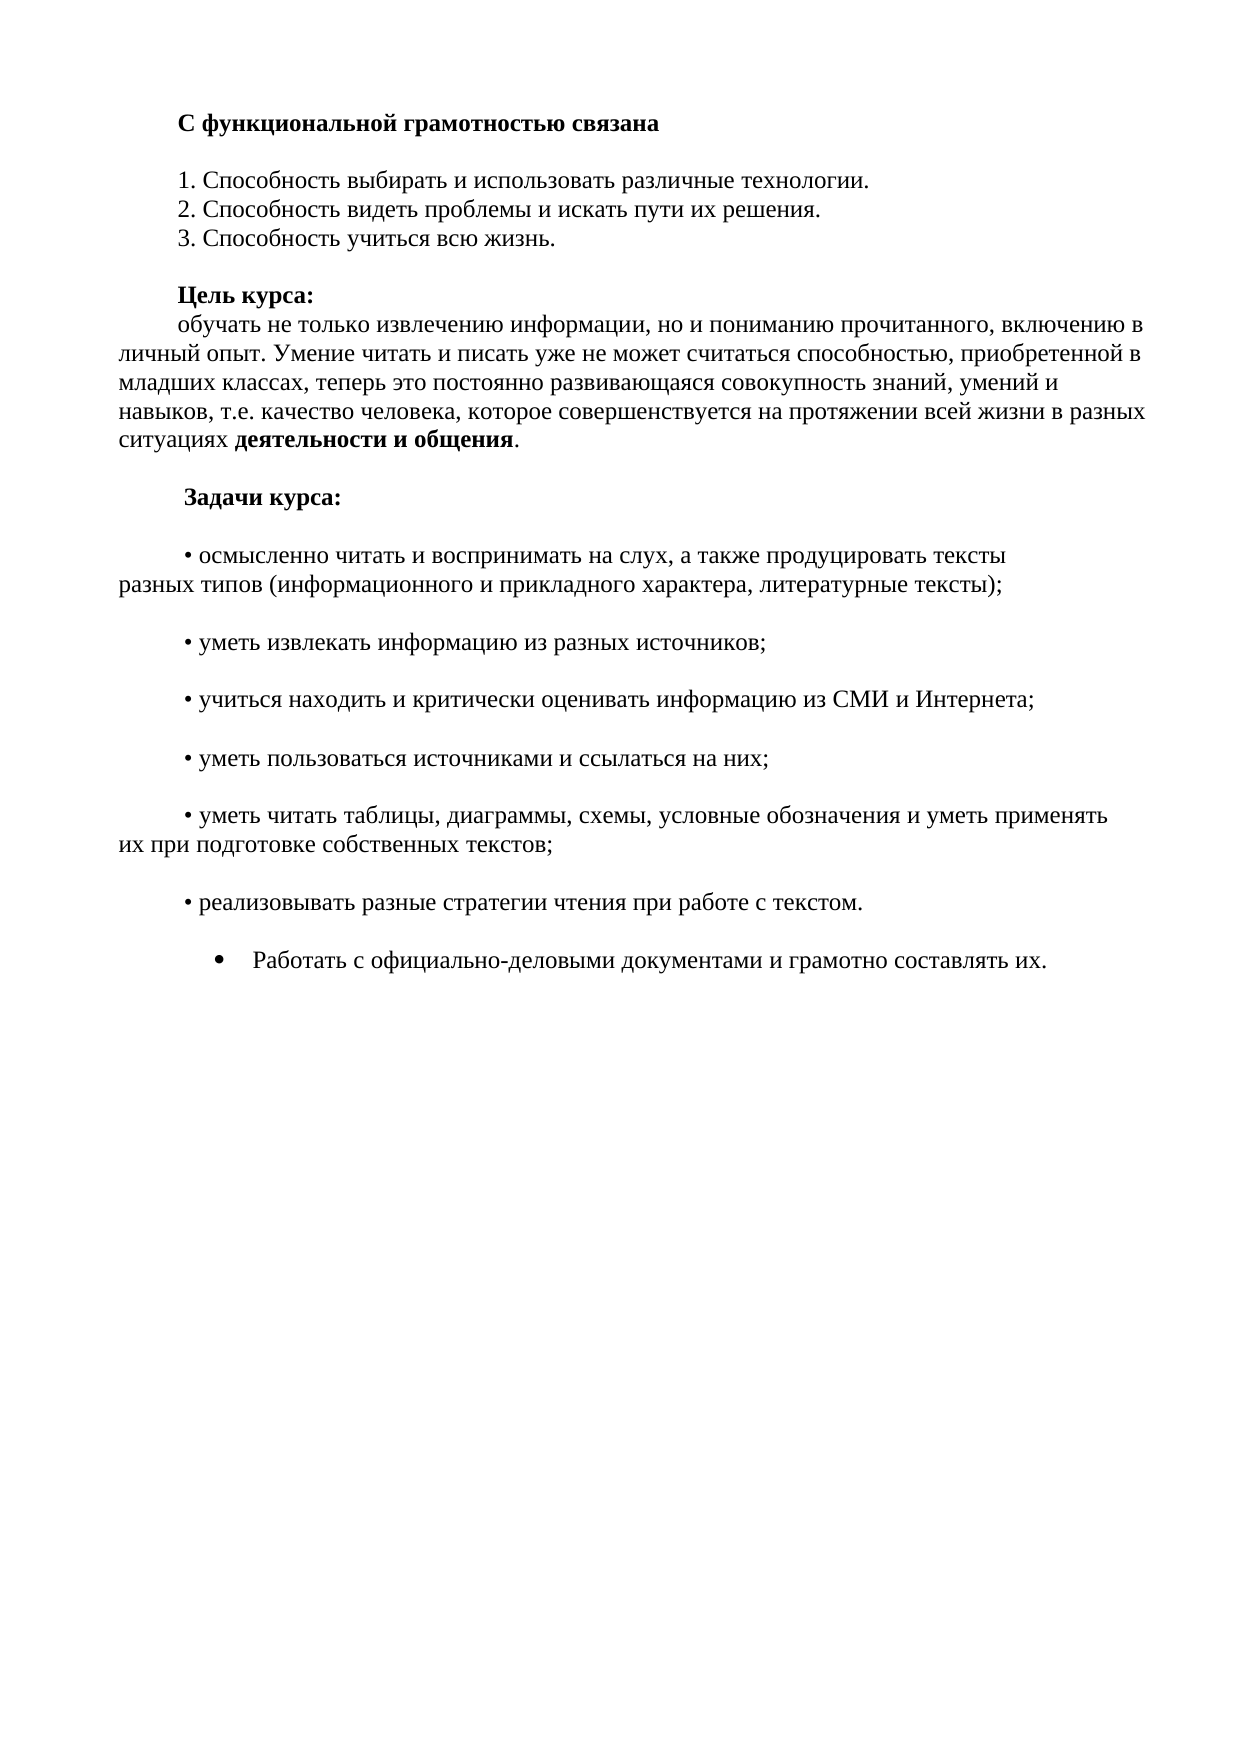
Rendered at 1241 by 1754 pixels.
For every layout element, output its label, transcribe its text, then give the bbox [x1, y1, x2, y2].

list уметь извлекать информацию из разных источников; [183, 627, 1176, 656]
list Работать с официально-деловыми документами и грамотно составлять их. [215, 945, 1176, 974]
list осмысленно читать и воспринимать на слух, а также продуцировать тексты разных типов (информационного и прикладного характера, литературные тексты); [118, 540, 1088, 597]
list учиться находить и критически оценивать информацию из СМИ и Интернета; [183, 684, 1176, 713]
list уметь читать таблицы, диаграммы, схемы, условные обозначения и уметь применять их при подготовке собственных текстов; [118, 800, 1139, 858]
text обучать не только извлечению информации, но и пониманию прочитанного, включению в личный опыт. Умение читать и писать уже не может считаться способностью, приобретенной в младших классах, теперь это постоянно развивающаяся совокупность знаний, умений и навыков, т.е. качество человека, которое совершенствуется на протяжении всей жизни в разных ситуациях деятельности и общения. [118, 309, 1147, 453]
list уметь пользоваться источниками и ссылаться на них; [183, 743, 1176, 771]
list Cпособность видеть проблемы и искать пути их решения. [177, 194, 1176, 223]
list Cпособность учиться всю жизнь. [177, 223, 1176, 252]
subtitle С функциональной грамотностью связана [177, 108, 1176, 137]
subtitle Цель курса: [177, 281, 1176, 309]
list Cпособность выбирать и использовать различные технологии. [177, 165, 1176, 194]
list реализовывать разные стратегии чтения при работе с текстом. [183, 887, 1176, 916]
subtitle Задачи курса: [183, 482, 1176, 511]
